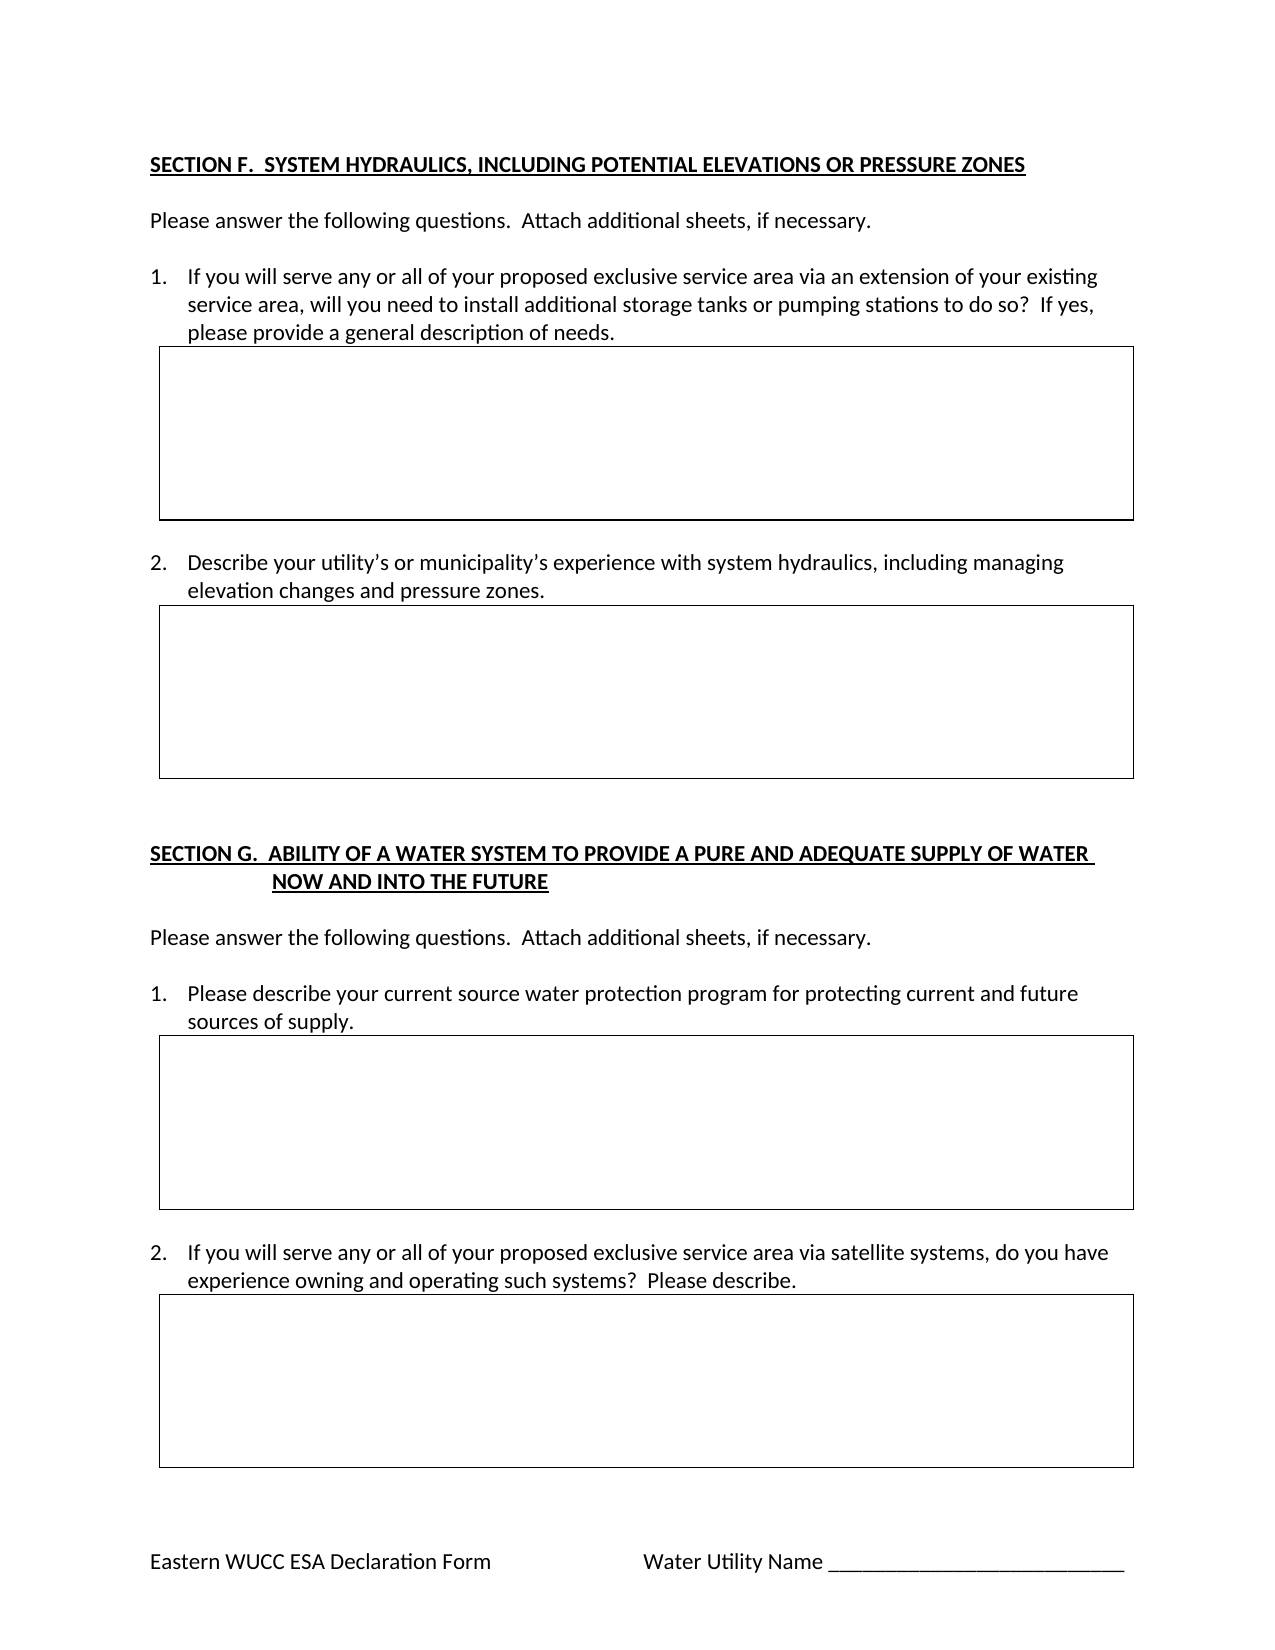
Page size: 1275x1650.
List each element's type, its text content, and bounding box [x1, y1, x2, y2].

text Please answer the following questions. Attach additional sheets, if necessary. [150, 923, 1125, 951]
list If you will serve any or all of your proposed exclusive service area via satellite systems, do you have experience owning and operating such systems? Please describe. [150, 1238, 1125, 1294]
text SECTION F. SYSTEM HYDRAULICS, INCLUDING POTENTIAL ELEVATIONS OR PRESSURE ZONES [150, 150, 1125, 178]
list If you will serve any or all of your proposed exclusive service area via an extension of your existing service area, will you need to install additional storage tanks or pumping stations to do so? If yes, please provide a general description of needs. [150, 262, 1125, 346]
text SECTION G. ABILITY OF A WATER SYSTEM TO PROVIDE A PURE AND ADEQUATE SUPPLY OF WATER NOW AND INTO THE FUTURE [150, 839, 1125, 895]
list Describe your utility’s or municipality’s experience with system hydraulics, including managing elevation changes and pressure zones. [150, 548, 1125, 604]
list Please describe your current source water protection program for protecting current and future sources of supply. [150, 979, 1125, 1035]
text Please answer the following questions. Attach additional sheets, if necessary. [150, 206, 1125, 234]
